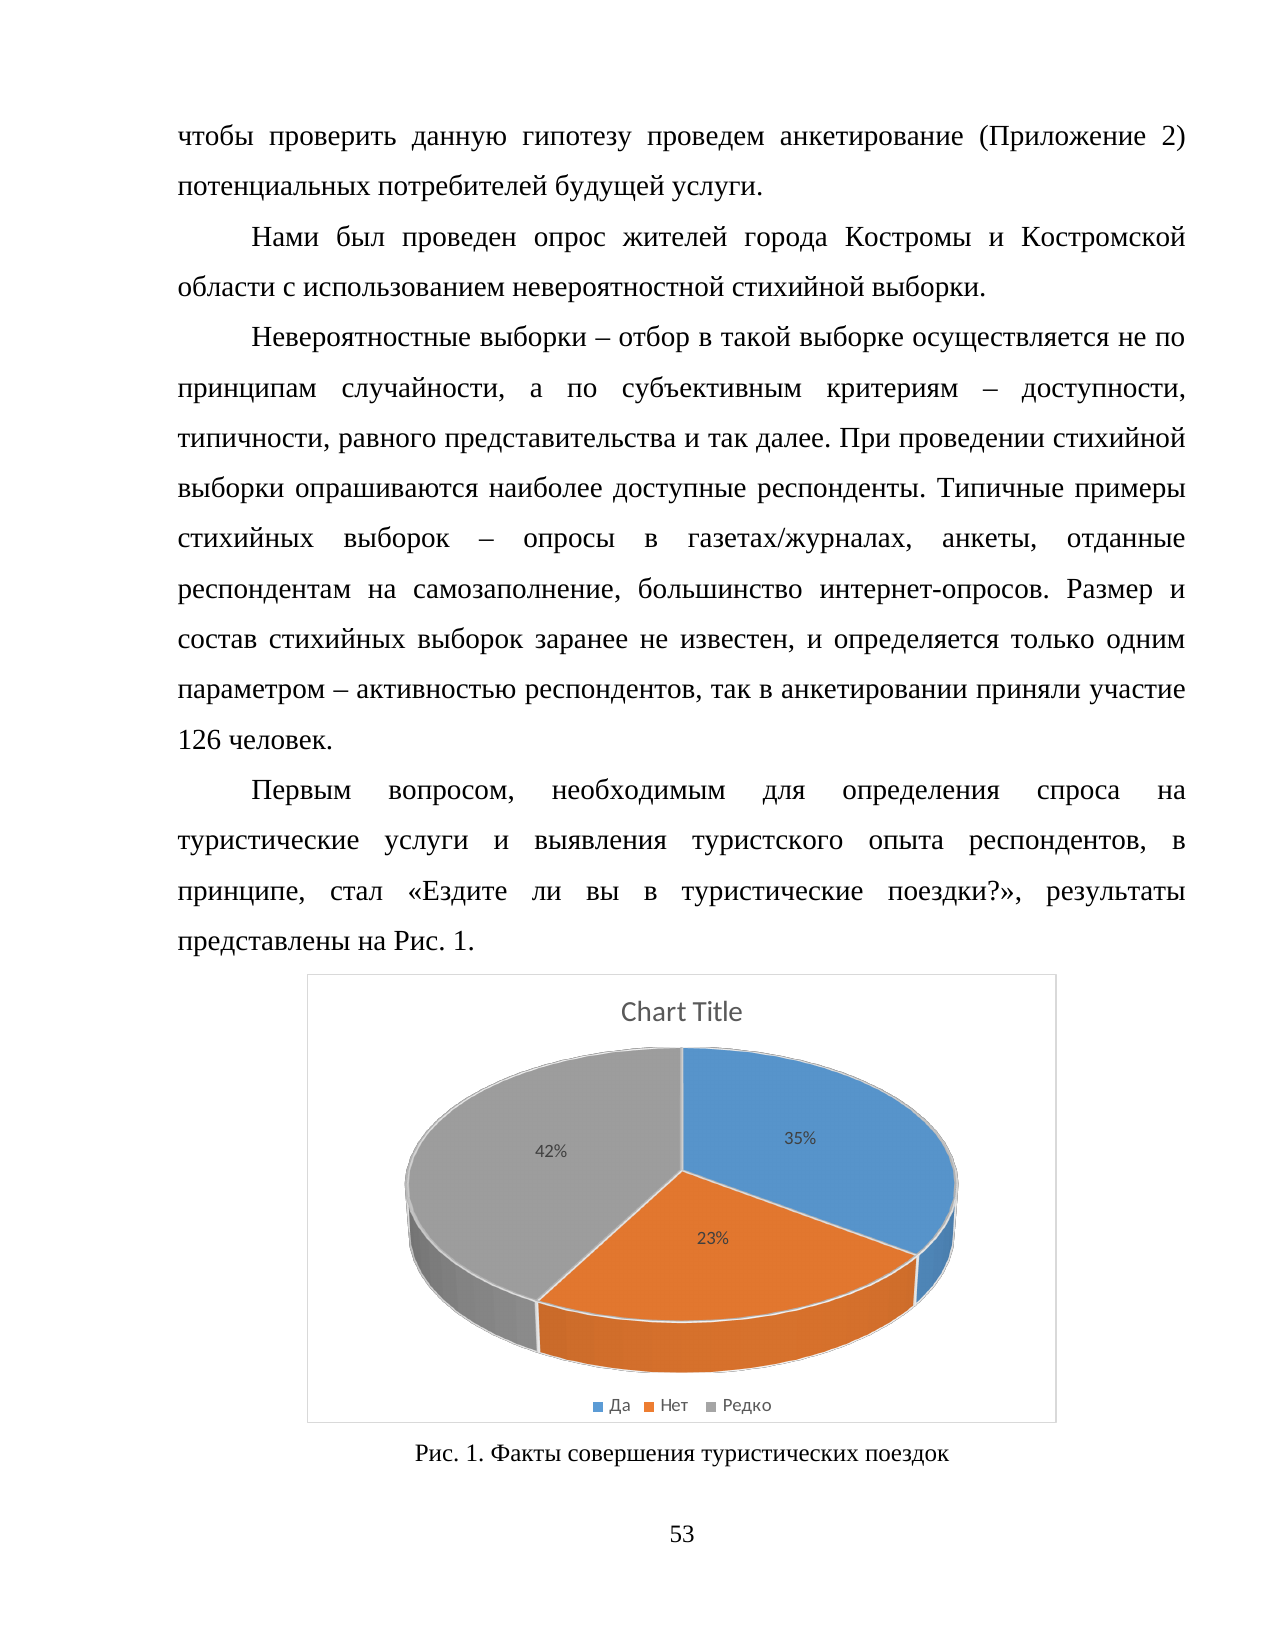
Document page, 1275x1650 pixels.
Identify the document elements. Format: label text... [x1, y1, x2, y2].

text Рис. 1. Факты совершения туристических поездок [177, 1438, 1186, 1467]
text Невероятностные выборки ‒ отбор в такой выборке осуществляется не по принципам случайности, а по субъективным критериям – доступности, типичности, равного представительства и так далее. При проведении стихийной выборки опрашиваются наиболее доступные респонденты. Типичные примеры стихийных выборок – опросы в газетах/журналах, анкеты, отданные респондентам на самозаполнение, большинство интернет-опросов. Размер и состав стихийных выборок заранее не известен, и определяется только одним параметром – активностью респондентов, так в анкетировании приняли участие 126 человек. [177, 319, 1186, 755]
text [177, 118, 1186, 202]
text Первым вопросом, необходимым для определения спроса на туристические услуги и выявления туристского опыта респондентов, в принципе, стал «Ездите ли вы в туристические поездки?», результаты представлены на Рис. 1. [177, 772, 1186, 957]
text Нами был проведен опрос жителей города Костромы и Костромской области с использованием невероятностной стихийной выборки. [177, 219, 1186, 303]
